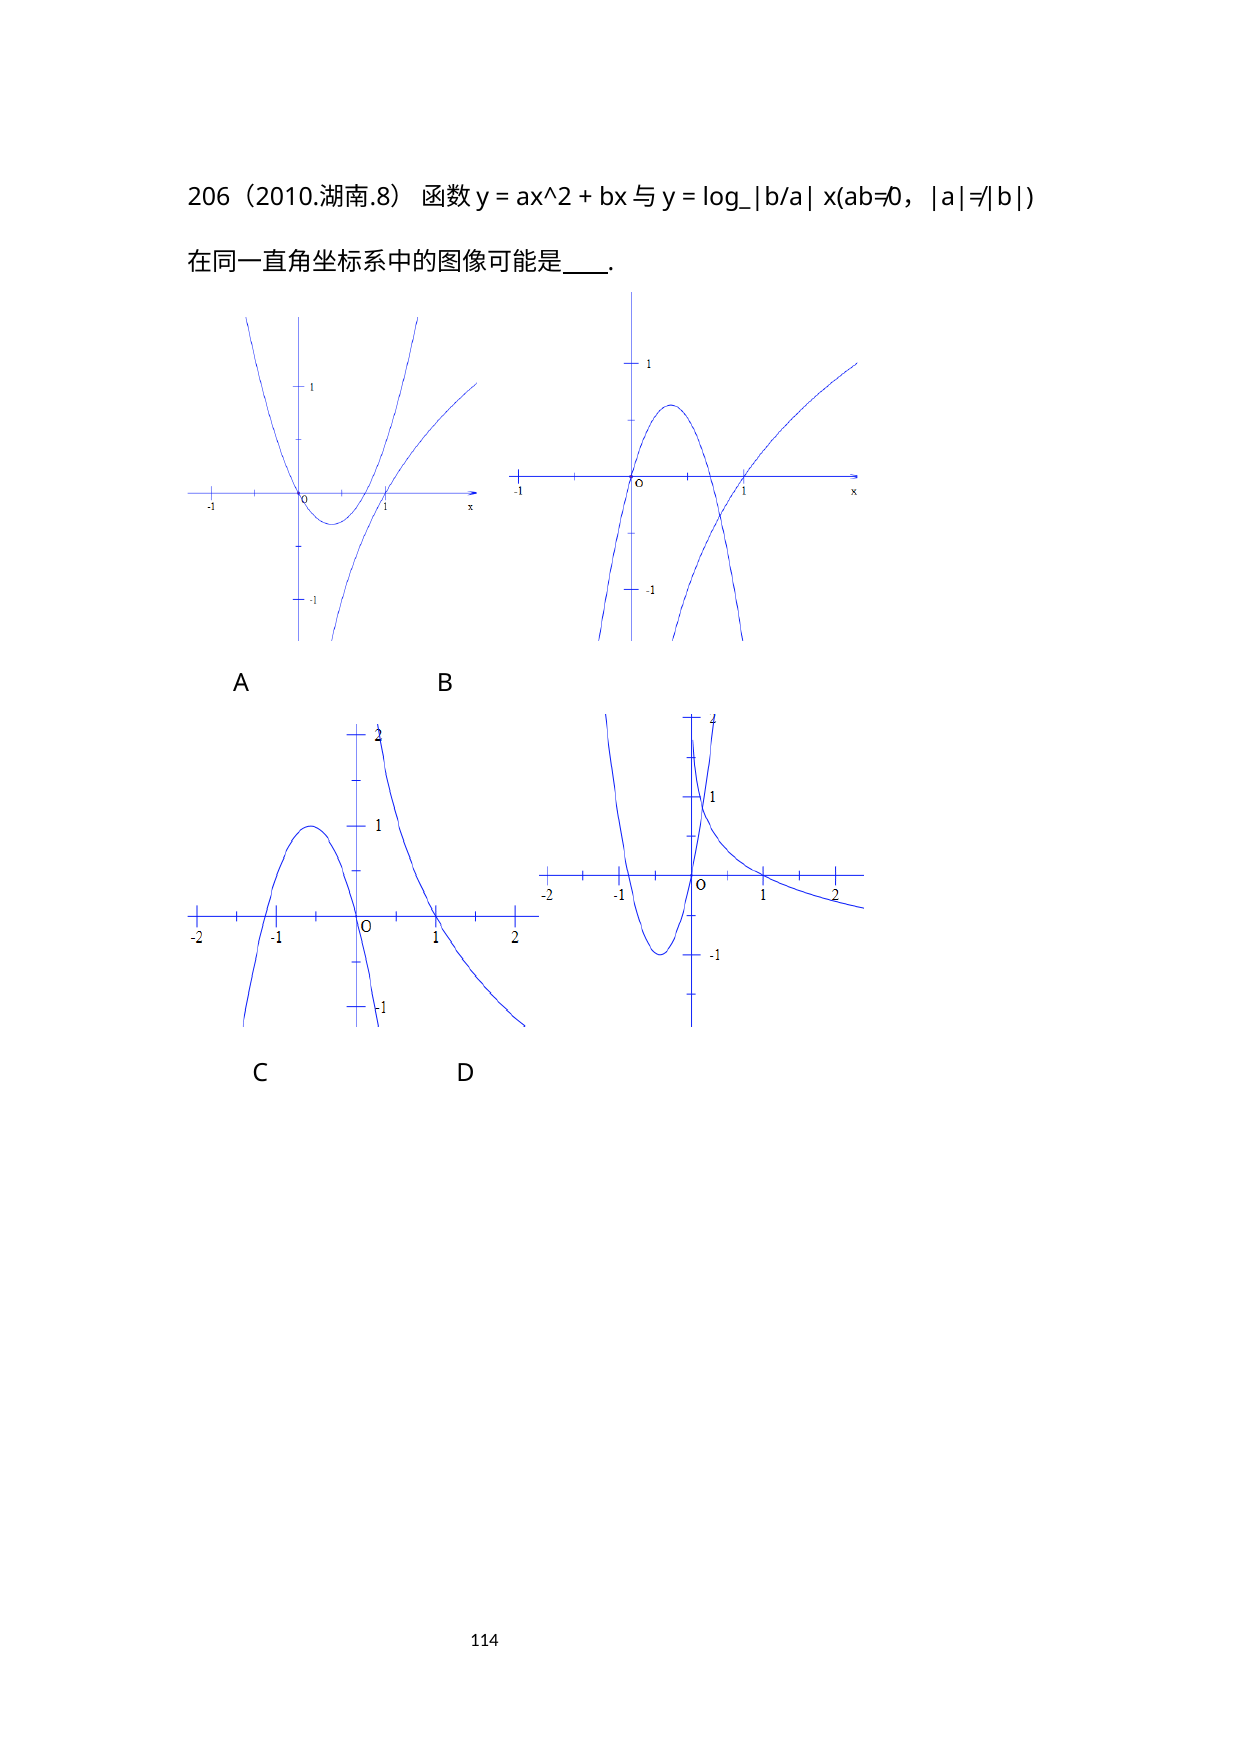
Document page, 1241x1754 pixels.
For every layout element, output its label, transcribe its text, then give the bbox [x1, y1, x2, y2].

picture [187, 714, 864, 1027]
picture [509, 292, 858, 641]
picture [187, 317, 477, 641]
list 206（2010.湖南.8） 函数y = ax^2 + bx与y = log_|b/a| x(ab≠0，|a|≠|b|)在同一直角坐标系中的图像可能是 . [187, 162, 1053, 292]
list A B [187, 649, 1053, 714]
list C D [187, 1039, 1053, 1104]
